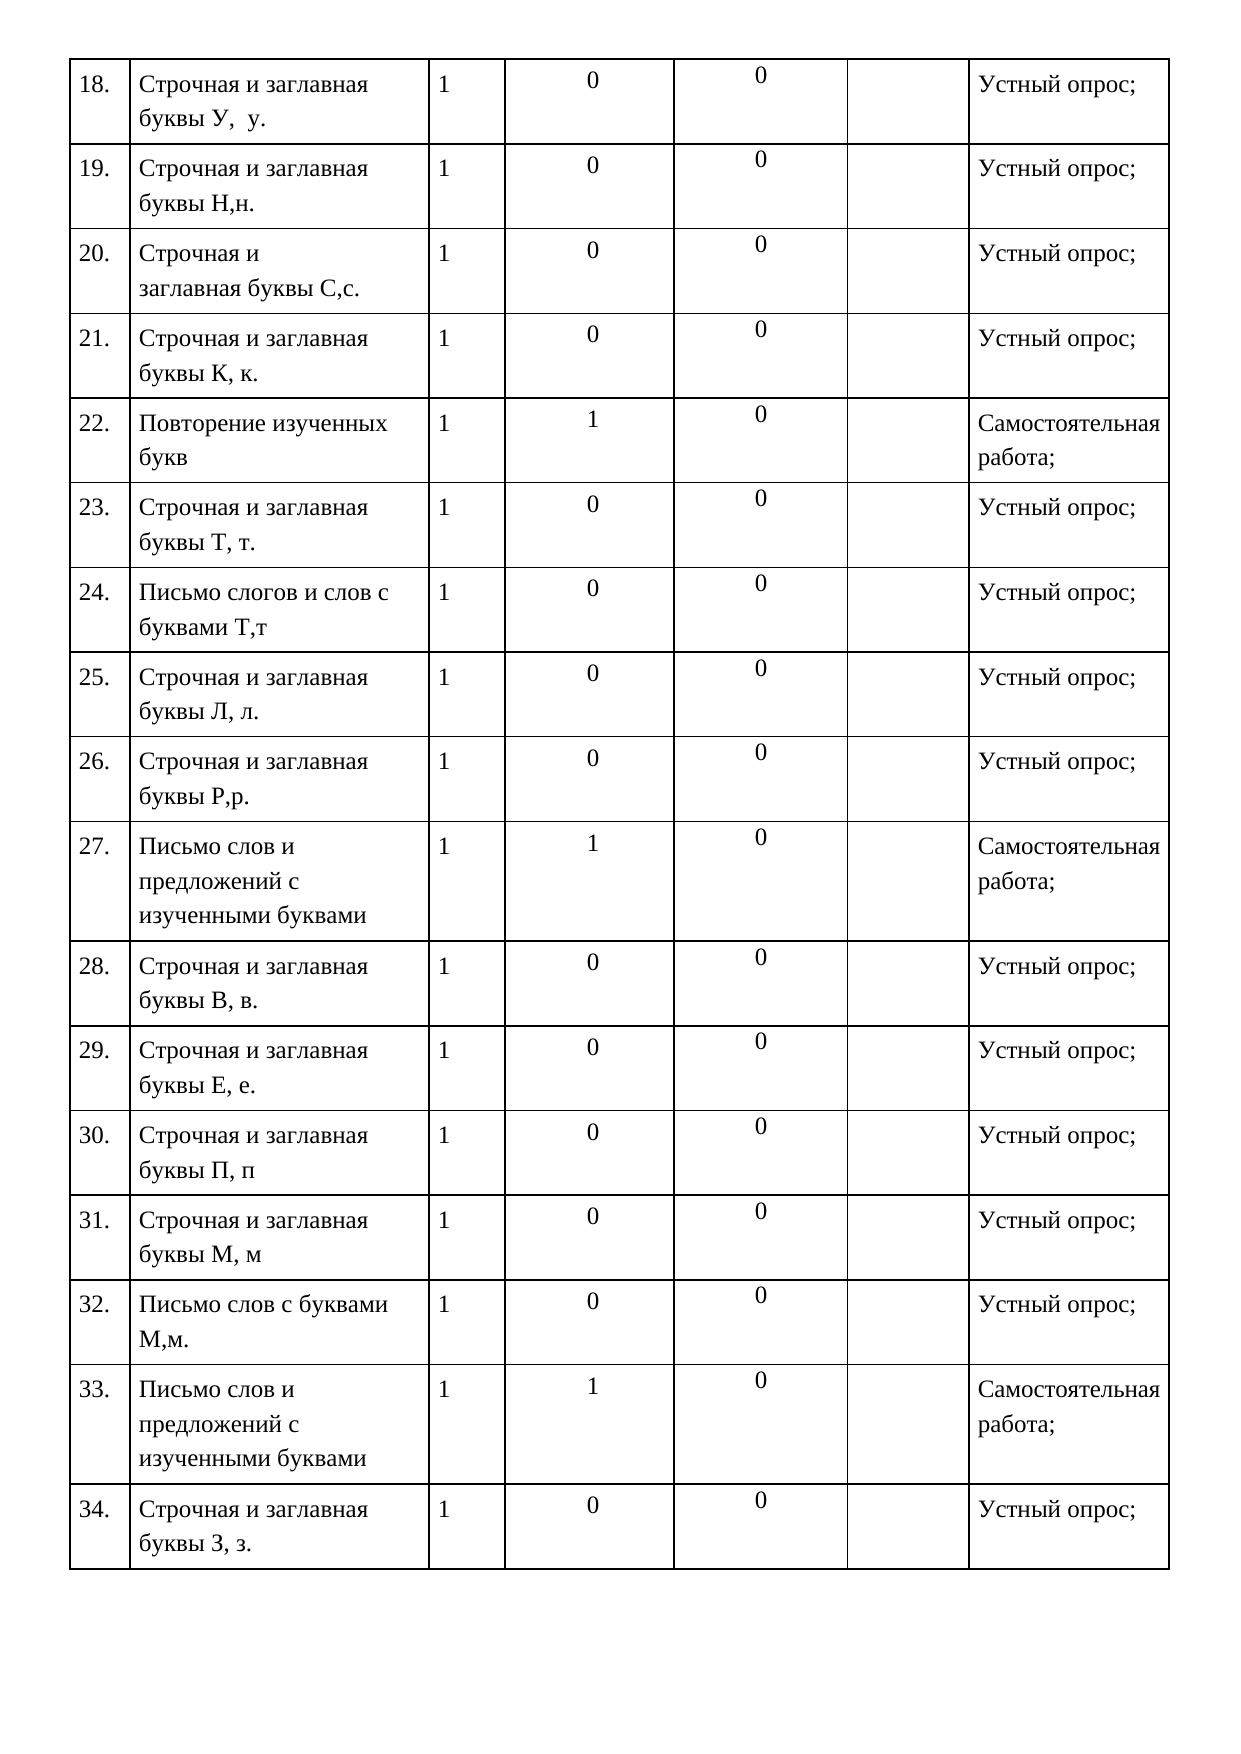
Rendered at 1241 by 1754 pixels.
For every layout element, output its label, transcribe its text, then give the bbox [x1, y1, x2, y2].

table_cell Устный опрос; [970, 942, 1168, 1025]
table_cell [848, 145, 968, 228]
table_cell 30. [71, 1111, 129, 1194]
table_cell 0 [675, 399, 847, 482]
table_cell 0 [675, 942, 847, 1025]
table_cell Самостоятельная работа; [970, 399, 1168, 482]
table_cell 24. [71, 568, 129, 651]
table_cell 0 [506, 653, 673, 736]
table_cell Строчная и заглавная буквы Р,р. [131, 737, 428, 821]
table_cell 1 [430, 1365, 504, 1483]
table_cell Строчная и заглавная буквы П, п [131, 1111, 428, 1194]
table_header 0 [675, 60, 847, 143]
table_cell 1 [430, 653, 504, 736]
table_cell Устный опрос; [970, 145, 1168, 228]
table_cell 1 [430, 942, 504, 1025]
table_cell 1 [430, 1196, 504, 1279]
table_cell Письмо слогов и слов с буквами Т,т [131, 568, 428, 651]
table_cell Строчная и заглавная буквы Т, т. [131, 483, 428, 566]
table_cell [848, 653, 968, 736]
table_cell 1 [430, 1027, 504, 1109]
table_cell [848, 229, 968, 312]
table_cell 0 [675, 1281, 847, 1364]
table_cell Повторение изученных букв [131, 399, 428, 482]
table_cell 0 [506, 942, 673, 1025]
table_cell 19. [71, 145, 129, 228]
table_cell Устный опрос; [970, 229, 1168, 312]
table_cell 0 [506, 1485, 673, 1568]
table_cell 0 [506, 737, 673, 821]
table_cell 27. [71, 822, 129, 940]
table_cell 0 [506, 1027, 673, 1109]
table_cell [848, 737, 968, 821]
table_cell Устный опрос; [970, 1485, 1168, 1568]
table_cell Строчная и заглавная буквы В, в. [131, 942, 428, 1025]
table_cell 1 [430, 568, 504, 651]
table_cell 1 [430, 314, 504, 397]
table_cell 0 [675, 145, 847, 228]
table_cell 0 [675, 1027, 847, 1109]
table_cell [848, 1196, 968, 1279]
table_cell 34. [71, 1485, 129, 1568]
table_cell 1 [430, 737, 504, 821]
table_cell [848, 1281, 968, 1364]
table_cell 0 [506, 314, 673, 397]
table_cell Устный опрос; [970, 653, 1168, 736]
table_cell Самостоятельная работа; [970, 822, 1168, 940]
table_cell 0 [506, 568, 673, 651]
table_cell 1 [430, 145, 504, 228]
table_cell 1 [506, 399, 673, 482]
table_cell 0 [506, 483, 673, 566]
table_cell [848, 1027, 968, 1109]
table_cell Самостоятельная работа; [970, 1365, 1168, 1483]
table_header Устный опрос; [970, 60, 1168, 143]
table_cell Устный опрос; [970, 483, 1168, 566]
table_cell 1 [430, 1111, 504, 1194]
table_cell 28. [71, 942, 129, 1025]
table_cell [848, 1365, 968, 1483]
table_cell Устный опрос; [970, 568, 1168, 651]
table_cell Строчная и заглавная буквы М, м [131, 1196, 428, 1279]
table_cell 1 [430, 229, 504, 312]
table_cell [848, 568, 968, 651]
table_cell 0 [506, 229, 673, 312]
table_cell [848, 822, 968, 940]
table_cell Строчная и заглавная буквы К, к. [131, 314, 428, 397]
table_cell 0 [675, 568, 847, 651]
table_cell Строчная и заглавная буквы Н,н. [131, 145, 428, 228]
table_cell 1 [430, 1485, 504, 1568]
table_cell Письмо слов и предложений с изученными буквами [131, 1365, 428, 1483]
table_cell [848, 1111, 968, 1194]
table_cell 1 [430, 483, 504, 566]
table_cell Устный опрос; [970, 1027, 1168, 1109]
table_cell Письмо слов с буквами М,м. [131, 1281, 428, 1364]
table_cell 1 [430, 399, 504, 482]
table_cell Строчная и заглавная буквы Л, л. [131, 653, 428, 736]
table_cell 0 [675, 1196, 847, 1279]
table_cell [848, 314, 968, 397]
table_cell 21. [71, 314, 129, 397]
table_cell 0 [506, 1111, 673, 1194]
table_cell Строчная и заглавная буквы З, з. [131, 1485, 428, 1568]
table_cell [848, 483, 968, 566]
table_cell 1 [506, 822, 673, 940]
table_cell 1 [430, 1281, 504, 1364]
table_header Строчная и заглавная буквы У, у. [131, 60, 428, 143]
table_cell 0 [675, 822, 847, 940]
table_cell Письмо слов и предложений с изученными буквами [131, 822, 428, 940]
table_cell 0 [506, 1196, 673, 1279]
table_cell Строчная и заглавная буквы С,с. [131, 229, 428, 312]
table_header 1 [430, 60, 504, 143]
table_cell 26. [71, 737, 129, 821]
table_cell [848, 1485, 968, 1568]
table_header [848, 60, 968, 143]
table_cell 0 [675, 1485, 847, 1568]
table_cell 1 [430, 822, 504, 940]
table_cell 1 [506, 1365, 673, 1483]
table_cell Строчная и заглавная буквы Е, е. [131, 1027, 428, 1109]
table_cell Устный опрос; [970, 737, 1168, 821]
table_cell 0 [675, 1111, 847, 1194]
table_cell Устный опрос; [970, 1281, 1168, 1364]
table_cell 0 [675, 229, 847, 312]
table_cell 0 [675, 314, 847, 397]
table_cell Устный опрос; [970, 1111, 1168, 1194]
table_cell 33. [71, 1365, 129, 1483]
table_cell 0 [675, 1365, 847, 1483]
table_cell 25. [71, 653, 129, 736]
table_cell 0 [675, 483, 847, 566]
table_cell 31. [71, 1196, 129, 1279]
table_cell 0 [675, 653, 847, 736]
table_header 0 [506, 60, 673, 143]
table_cell Устный опрос; [970, 1196, 1168, 1279]
table_cell 0 [675, 737, 847, 821]
table_cell 0 [506, 1281, 673, 1364]
table_cell [848, 399, 968, 482]
table_cell Устный опрос; [970, 314, 1168, 397]
table_cell 23. [71, 483, 129, 566]
table_cell 22. [71, 399, 129, 482]
table_cell 20. [71, 229, 129, 312]
table_header 18. [71, 60, 129, 143]
table_cell 32. [71, 1281, 129, 1364]
table_cell 29. [71, 1027, 129, 1109]
table_cell 0 [506, 145, 673, 228]
table_cell [848, 942, 968, 1025]
